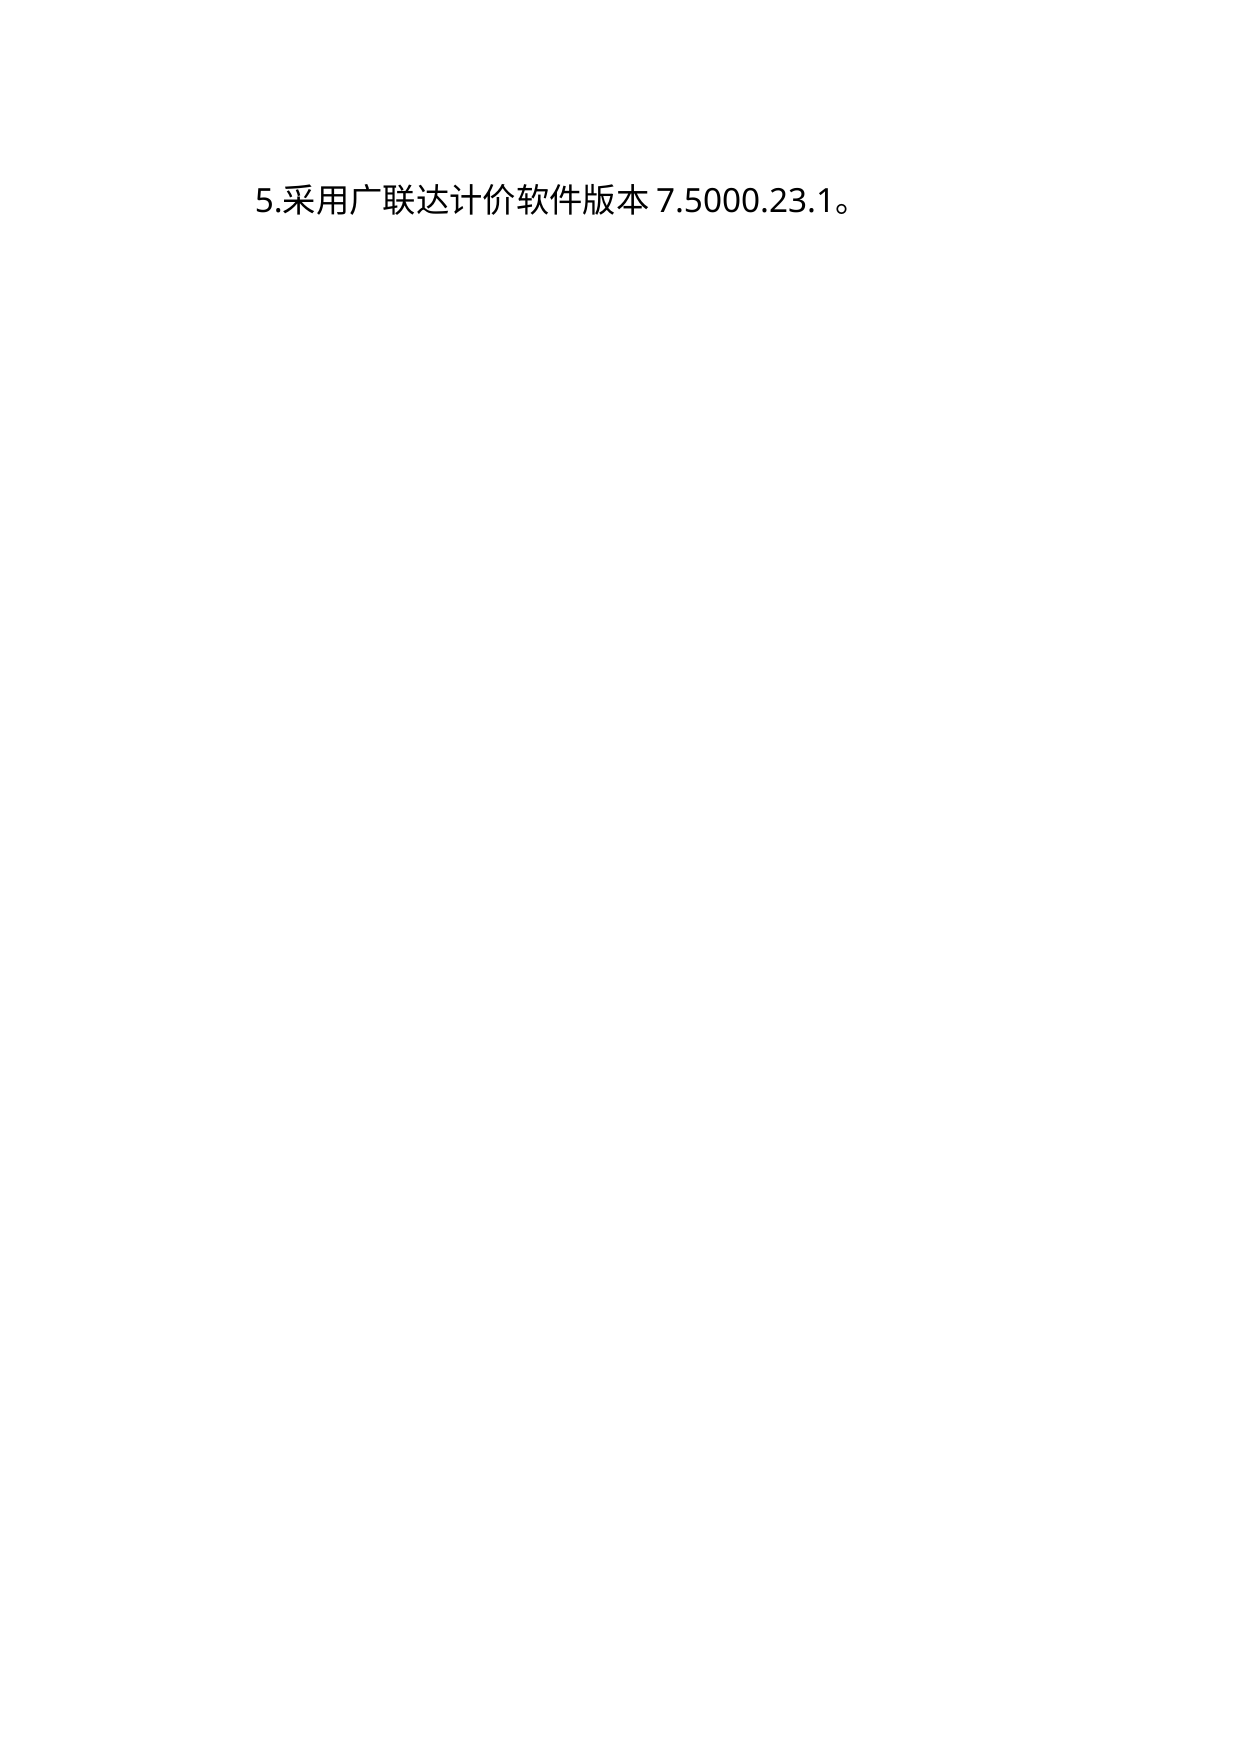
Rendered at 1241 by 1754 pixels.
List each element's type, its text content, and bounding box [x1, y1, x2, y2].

text 5.采用广联达计价软件版本7.5000.23.1。 [188, 162, 1078, 224]
